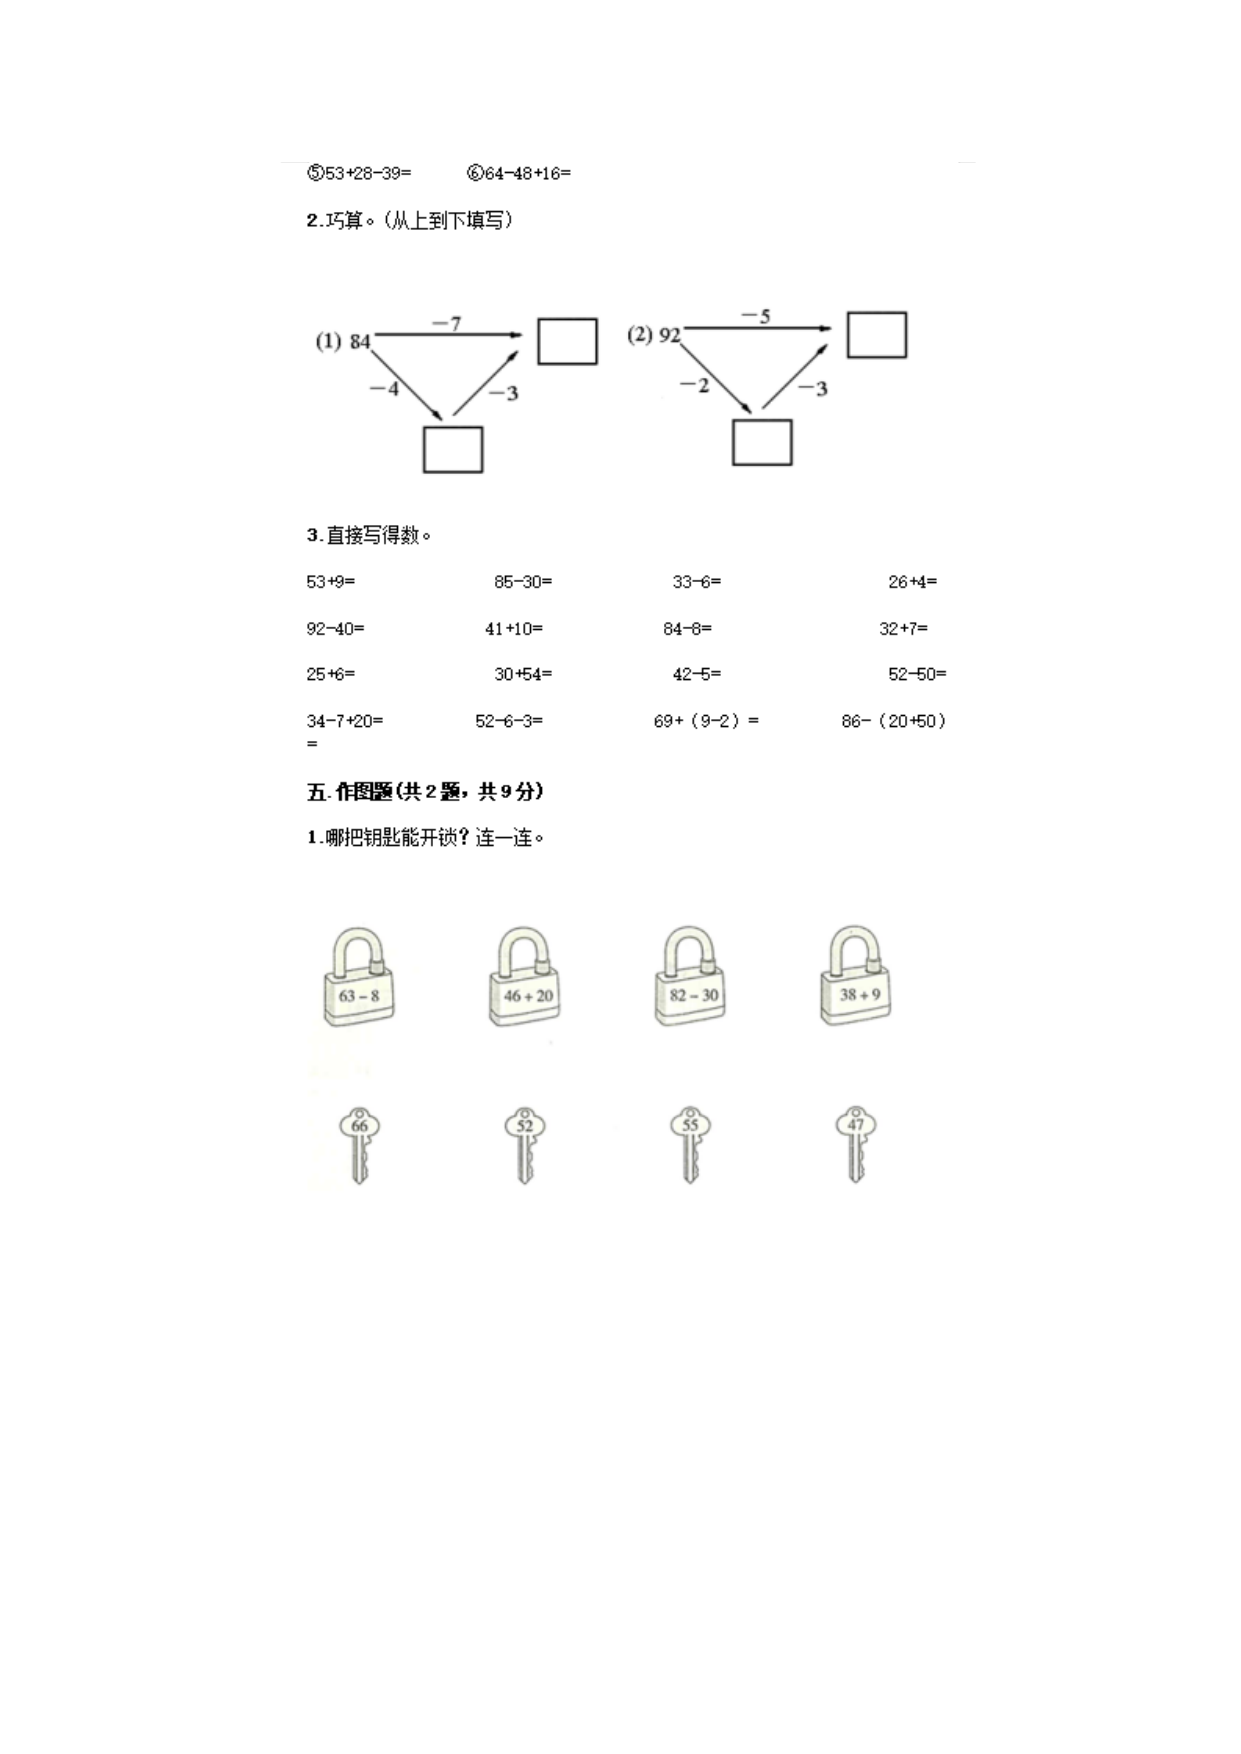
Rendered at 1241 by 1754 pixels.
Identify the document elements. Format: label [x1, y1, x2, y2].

picture [264, 162, 976, 1208]
